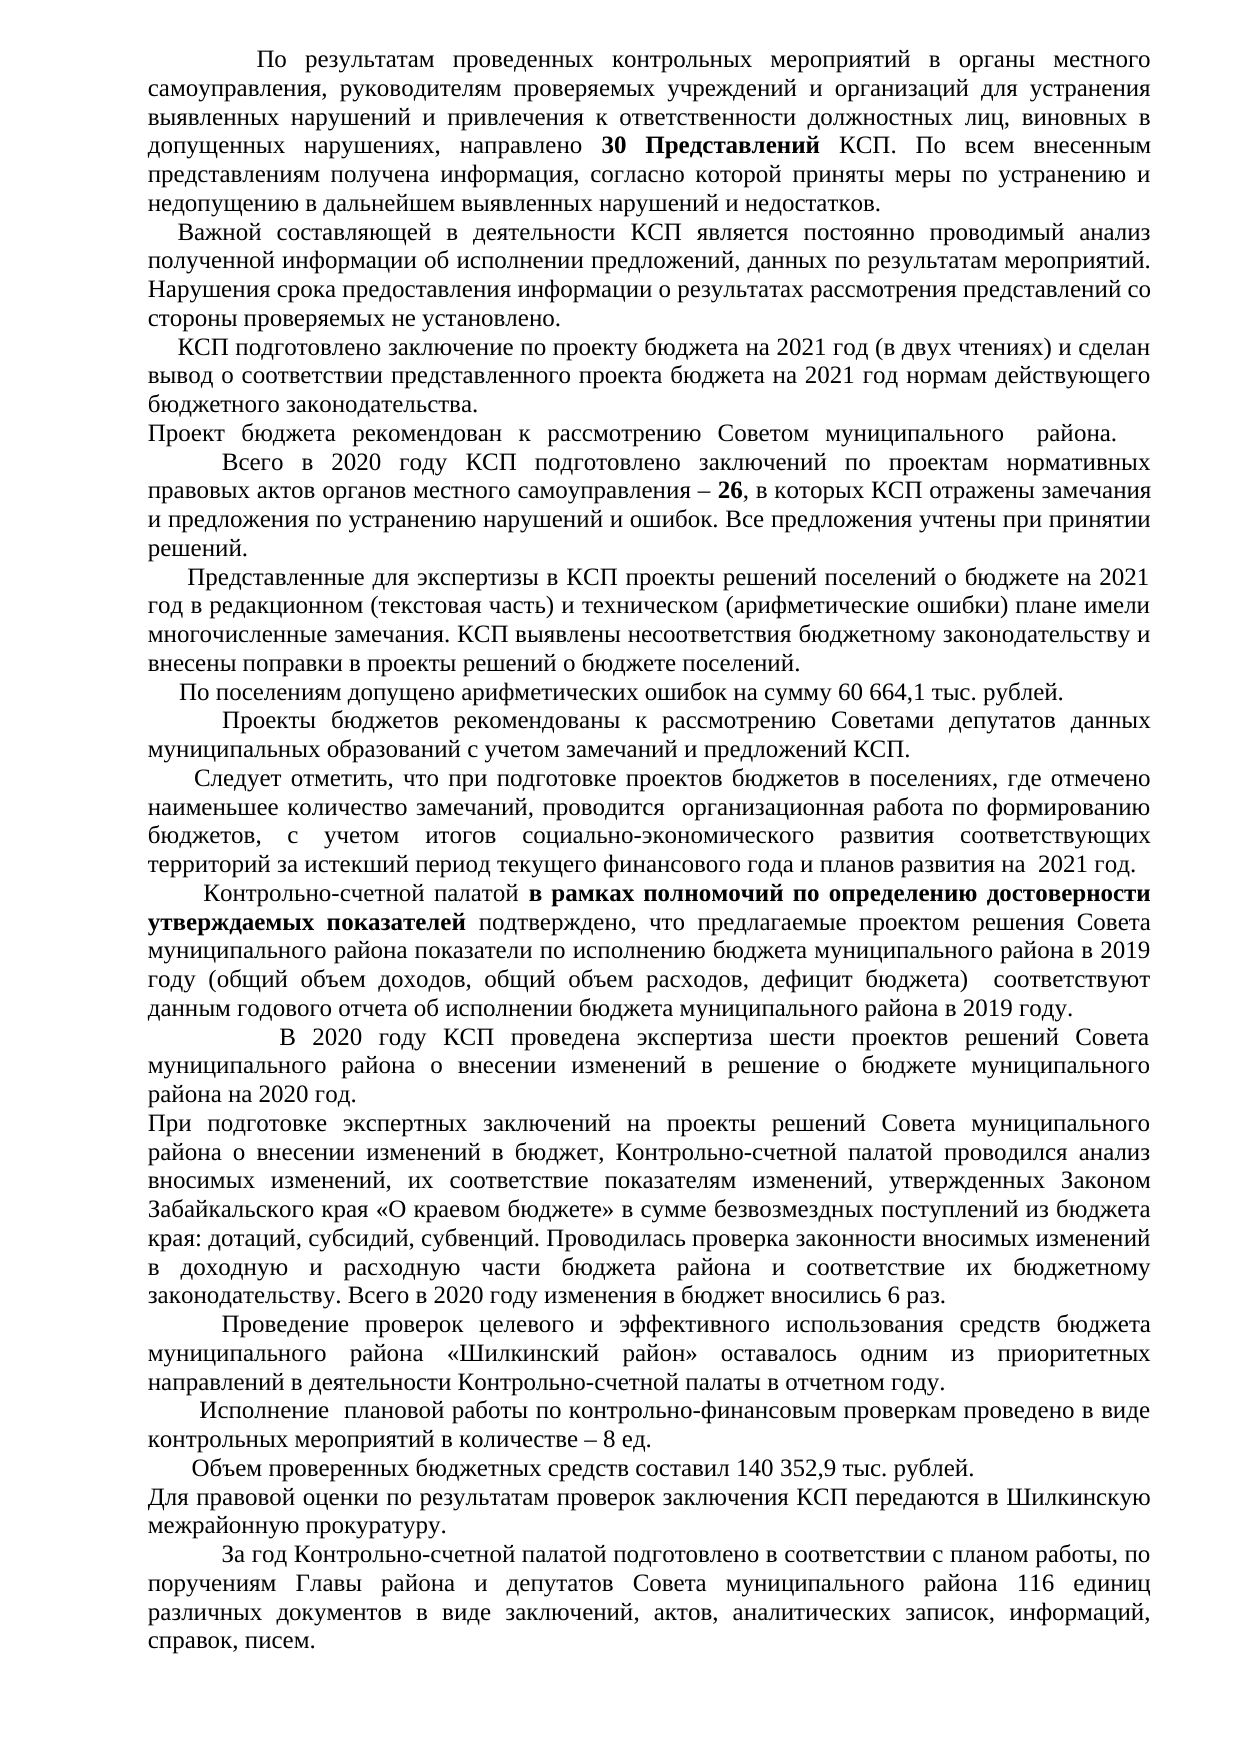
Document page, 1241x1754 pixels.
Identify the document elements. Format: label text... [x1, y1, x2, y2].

text По результатам проведенных контрольных мероприятий в органы местного самоуправления, руководителям проверяемых учреждений и организаций для устранения выявленных нарушений и привлечения к ответственности должностных лиц, виновных в допущенных нарушениях, направлено 30 Представлений КСП. По всем внесенным представлениям получена информация, согласно которой приняты меры по устранению и недопущению в дальнейшем выявленных нарушений и недостатков. [148, 44, 1152, 217]
text В 2020 году КСП проведена экспертиза шести проектов решений Совета муниципального района о внесении изменений в решение о бюджете муниципального района на 2020 год. [148, 1022, 1152, 1108]
text КСП подготовлено заключение по проекту бюджета на 2021 год (в двух чтениях) и сделан вывод о соответствии представленного проекта бюджета на 2021 год нормам действующего бюджетного законодательства. [148, 332, 1152, 418]
text Контрольно-счетной палатой в рамках полномочий по определению достоверности утверждаемых показателей подтверждено, что предлагаемые проектом решения Совета муниципального района показатели по исполнению бюджета муниципального района в 2019 году (общий объем доходов, общий объем расходов, дефицит бюджета) соответствуют данным годового отчета об исполнении бюджета муниципального района в 2019 году. [148, 878, 1152, 1022]
text При подготовке экспертных заключений на проекты решений Совета муниципального района о внесении изменений в бюджет, Контрольно-счетной палатой проводился анализ вносимых изменений, их соответствие показателям изменений, утвержденных Законом Забайкальского края «О краевом бюджете» в сумме безвозмездных поступлений из бюджета края: дотаций, субсидий, субвенций. Проводилась проверка законности вносимых изменений в доходную и расходную части бюджета района и соответствие их бюджетному законодательству. Всего в 2020 году изменения в бюджет вносились 6 раз. [148, 1108, 1152, 1309]
text Проведение проверок целевого и эффективного использования средств бюджета муниципального района «Шилкинский район» оставалось одним из приоритетных направлений в деятельности Контрольно-счетной палаты в отчетном году. [148, 1309, 1152, 1396]
text Исполнение плановой работы по контрольно-финансовым проверкам проведено в виде контрольных мероприятий в количестве – 8 ед. [148, 1396, 1152, 1453]
text Следует отметить, что при подготовке проектов бюджетов в поселениях, где отмечено наименьшее количество замечаний, проводится организационная работа по формированию бюджетов, с учетом итогов социально-экономического развития соответствующих территорий за истекший период текущего финансового года и планов развития на 2021 год. [148, 763, 1152, 878]
text Для правовой оценки по результатам проверок заключения КСП передаются в Шилкинскую межрайонную прокуратуру. [148, 1482, 1152, 1539]
text Представленные для экспертизы в КСП проекты решений поселений о бюджете на 2021 год в редакционном (текстовая часть) и техническом (арифметические ошибки) плане имели многочисленные замечания. КСП выявлены несоответствия бюджетному законодательству и внесены поправки в проекты решений о бюджете поселений. [148, 562, 1152, 677]
text Объем проверенных бюджетных средств составил 140 352,9 тыс. рублей. [148, 1453, 1152, 1482]
text Проекты бюджетов рекомендованы к рассмотрению Советами депутатов данных муниципальных образований с учетом замечаний и предложений КСП. [148, 706, 1152, 763]
text Проект бюджета рекомендован к рассмотрению Советом муниципального района. Всего в 2020 году КСП подготовлено заключений по проектам нормативных правовых актов органов местного самоуправления – 26, в которых КСП отражены замечания и предложения по устранению нарушений и ошибок. Все предложения учтены при принятии решений. [148, 418, 1152, 562]
text За год Контрольно-счетной палатой подготовлено в соответствии с планом работы, по поручениям Главы района и депутатов Совета муниципального района 116 единиц различных документов в виде заключений, актов, аналитических записок, информаций, справок, писем. [148, 1539, 1152, 1654]
text По поселениям допущено арифметических ошибок на сумму 60 664,1 тыс. рублей. [148, 677, 1152, 706]
text Важной составляющей в деятельности КСП является постоянно проводимый анализ полученной информации об исполнении предложений, данных по результатам мероприятий. Нарушения срока предоставления информации о результатах рассмотрения представлений со стороны проверяемых не установлено. [148, 217, 1152, 332]
